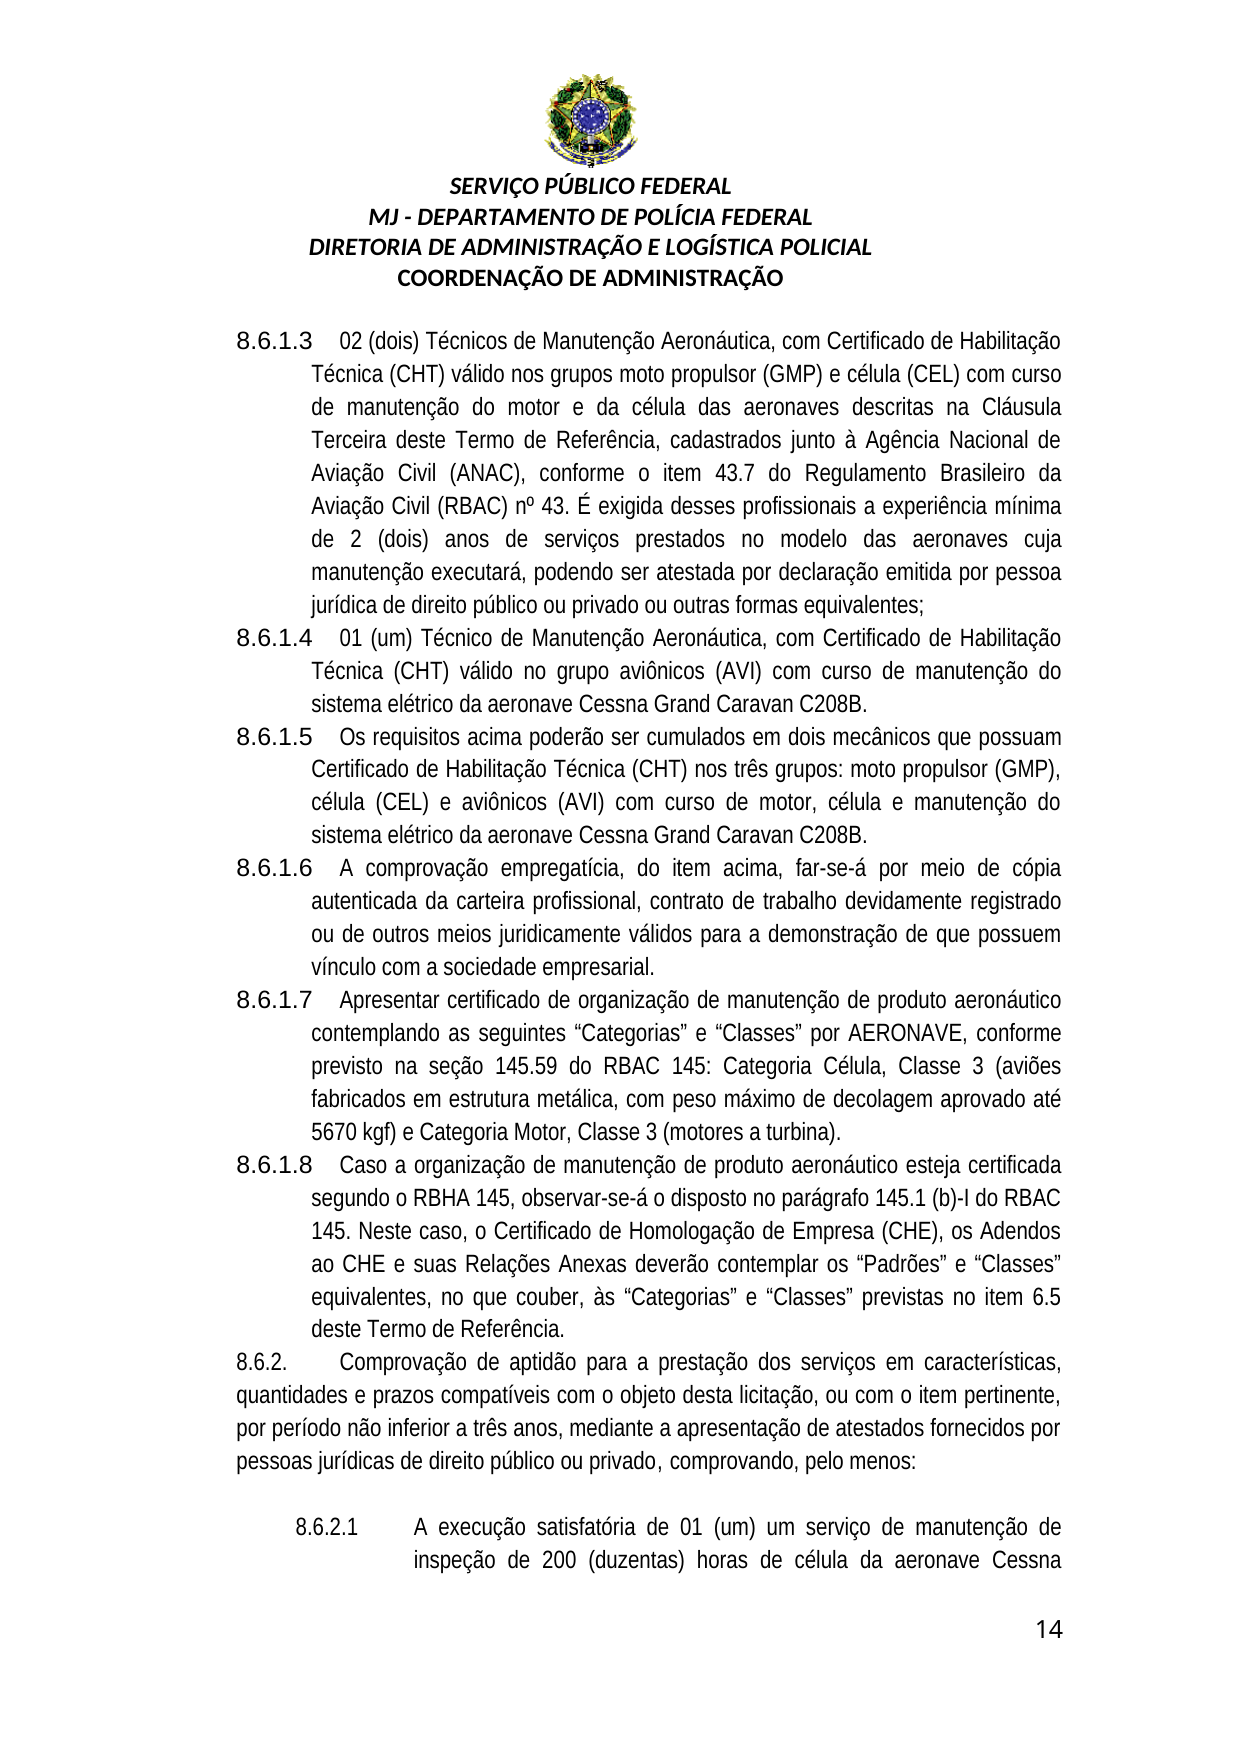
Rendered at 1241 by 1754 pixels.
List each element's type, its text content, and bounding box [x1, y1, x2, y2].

list Caso a organização de manutenção de produto aeronáutico esteja certificada segundo o RBHA 145, observar-se-á o disposto no parágrafo 145.1 (b)-I do RBAC 145. Neste caso, o Certificado de Homologação de Empresa (CHE), os Adendos ao CHE e suas Relações Anexas deverão contemplar os “Padrões” e “Classes” equivalentes, no que couber, às “Categorias” e “Classes” previstas no item 6.5 deste Termo de Referência. [236, 1150, 1063, 1343]
list Comprovação de aptidão para a prestação dos serviços em características, quantidades e prazos compatíveis com o objeto desta licitação, ou com o item pertinente, por período não inferior a três anos, mediante a apresentação de atestados fornecidos por pessoas jurídicas de direito público ou privado, comprovando, pelo menos: [236, 1347, 1063, 1475]
list 01 (um) Técnico de Manutenção Aeronáutica, com Certificado de Habilitação Técnica (CHT) válido no grupo aviônicos (AVI) com curso de manutenção do sistema elétrico da aeronave Cessna Grand Caravan C208B. [236, 623, 1063, 717]
list 02 (dois) Técnicos de Manutenção Aeronáutica, com Certificado de Habilitação Técnica (CHT) válido nos grupos moto propulsor (GMP) e célula (CEL) com curso de manutenção do motor e da célula das aeronaves descritas na Cláusula Terceira deste Termo de Referência, cadastrados junto à Agência Nacional de Aviação Civil (ANAC), conforme o item 43.7 do Regulamento Brasileiro da Aviação Civil (RBAC) nº 43. É exigida desses profissionais a experiência mínima de 2 (dois) anos de serviços prestados no modelo das aeronaves cuja manutenção executará, podendo ser atestada por declaração emitida por pessoa jurídica de direito público ou privado ou outras formas equivalentes; [236, 326, 1063, 618]
list A comprovação empregatícia, do item acima, far-se-á por meio de cópia autenticada da carteira profissional, contrato de trabalho devidamente registrado ou de outros meios juridicamente válidos para a demonstração de que possuem vínculo com a sociedade empresarial. [236, 853, 1063, 981]
list Apresentar certificado de organização de manutenção de produto aeronáutico contemplando as seguintes “Categorias” e “Classes” por AERONAVE, conforme previsto na seção 145.59 do RBAC 145: Categoria Célula, Classe 3 (aviões fabricados em estrutura metálica, com peso máximo de decolagem aprovado até 5670 kgf) e Categoria Motor, Classe 3 (motores a turbina). [236, 985, 1063, 1145]
list Os requisitos acima poderão ser cumulados em dois mecânicos que possuam Certificado de Habilitação Técnica (CHT) nos três grupos: moto propulsor (GMP), célula (CEL) e aviônicos (AVI) com curso de motor, célula e manutenção do sistema elétrico da aeronave Cessna Grand Caravan C208B. [236, 721, 1063, 849]
